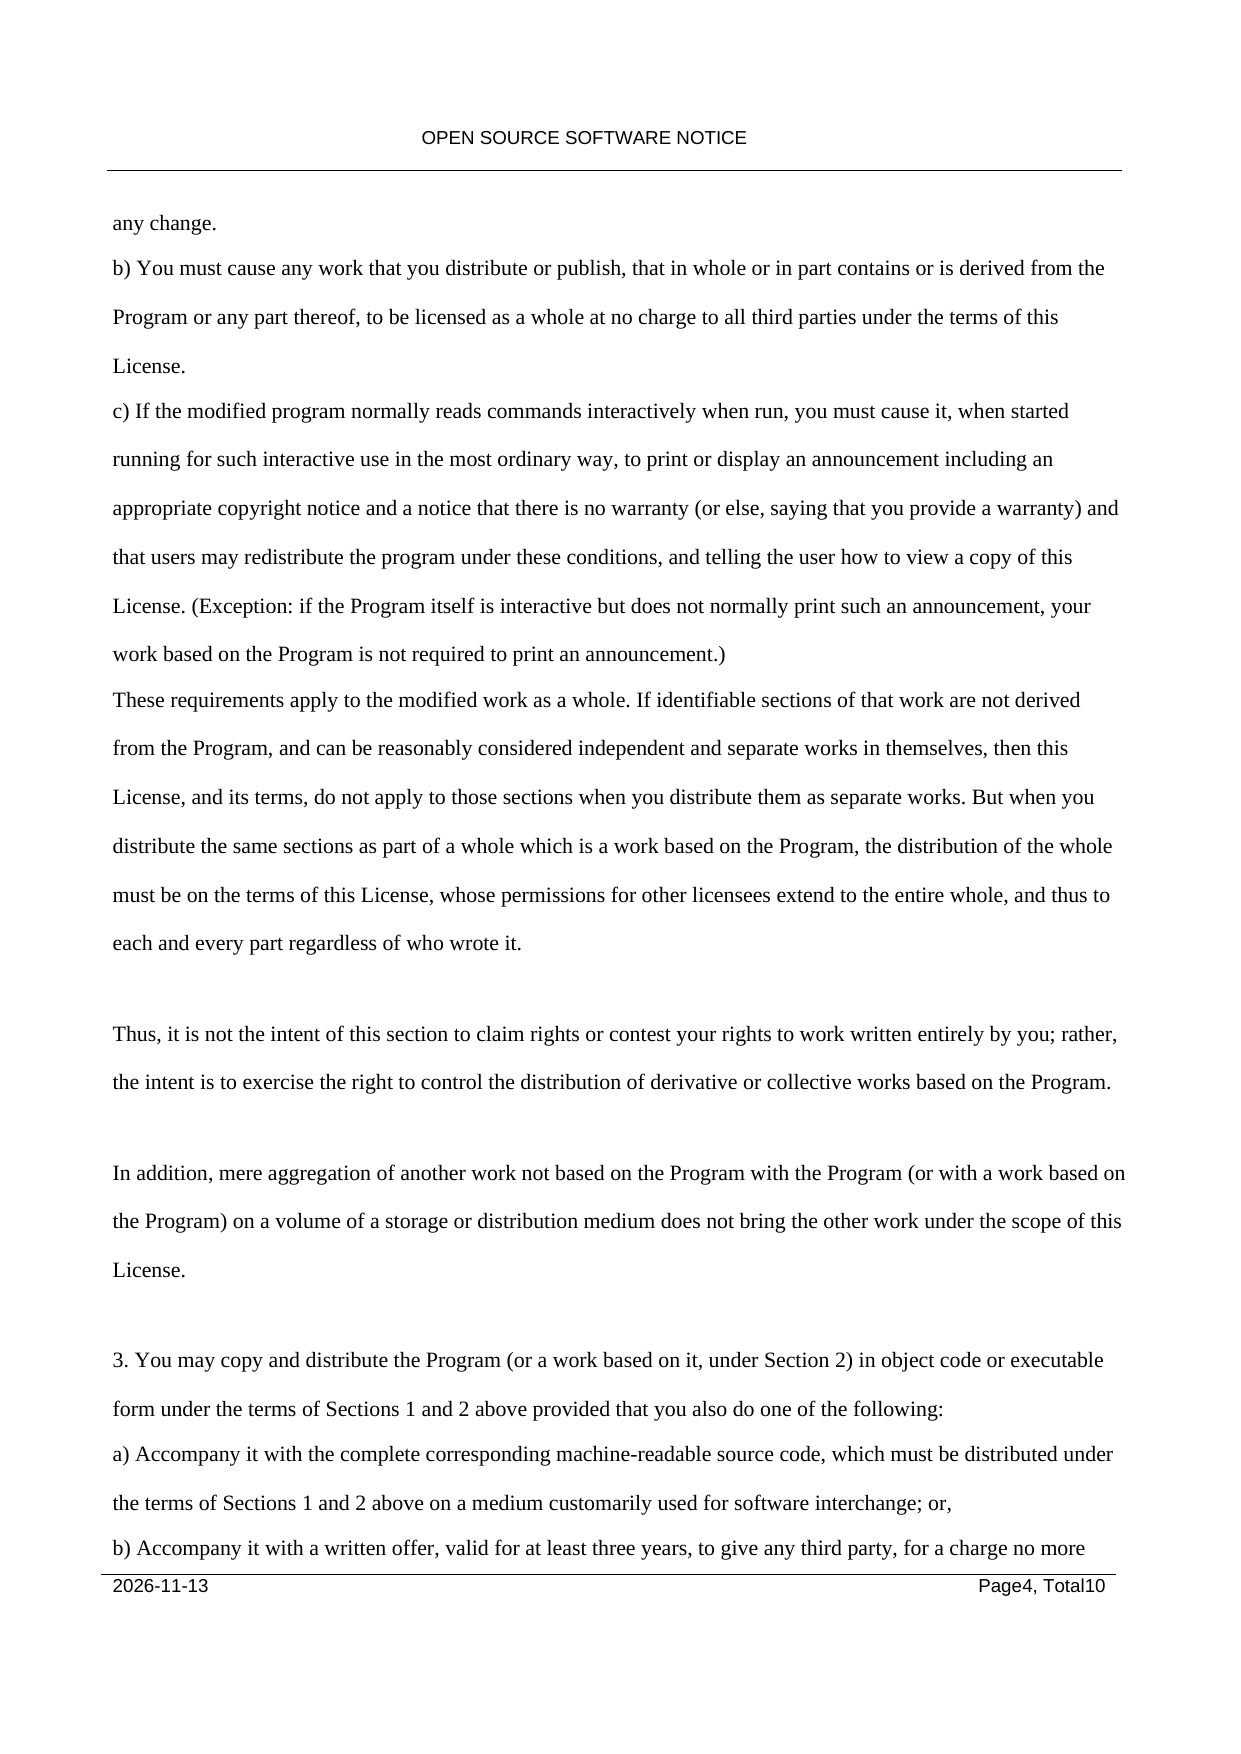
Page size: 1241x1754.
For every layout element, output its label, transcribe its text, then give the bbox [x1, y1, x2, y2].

text Thus, it is not the intent of this section to claim rights or contest your rights to work written entirely by you; rather, the intent is to exercise the right to control the distribution of derivative or collective works based on the Program. [112, 1017, 1128, 1098]
text In addition, mere aggregation of another work not based on the Program with the Program (or with a work based on the Program) on a volume of a storage or distribution medium does not bring the other work under the scope of this License. [112, 1156, 1128, 1286]
text These requirements apply to the modified work as a whole. If identifiable sections of that work are not derived from the Program, and can be reasonably considered independent and separate works in themselves, then this License, and its terms, do not apply to those sections when you distribute them as separate works. But when you distribute the same sections as part of a whole which is a work based on the Program, the distribution of the whole must be on the terms of this License, whose permissions for other licensees extend to the entire whole, and thus to each and every part regardless of who wrote it. [112, 683, 1128, 959]
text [112, 1531, 1128, 1564]
text b) You must cause any work that you distribute or publish, that in whole or in part contains or is derived from the Program or any part thereof, to be licensed as a whole at no charge to all third parties under the terms of this License. [112, 251, 1128, 381]
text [112, 206, 1128, 239]
text a) Accompany it with the complete corresponding machine-readable source code, which must be distributed under the terms of Sections 1 and 2 above on a medium customarily used for software interchange; or, [112, 1437, 1128, 1519]
text 3. You may copy and distribute the Program (or a work based on it, under Section 2) in object code or executable form under the terms of Sections 1 and 2 above provided that you also do one of the following: [112, 1343, 1128, 1425]
text c) If the modified program normally reads commands interactively when run, you must cause it, when started running for such interactive use in the most ordinary way, to print or display an announcement including an appropriate copyright notice and a notice that there is no warranty (or else, saying that you provide a warranty) and that users may redistribute the program under these conditions, and telling the user how to view a copy of this License. (Exception: if the Program itself is interactive but does not normally print such an announcement, your work based on the Program is not required to print an announcement.) [112, 394, 1128, 670]
